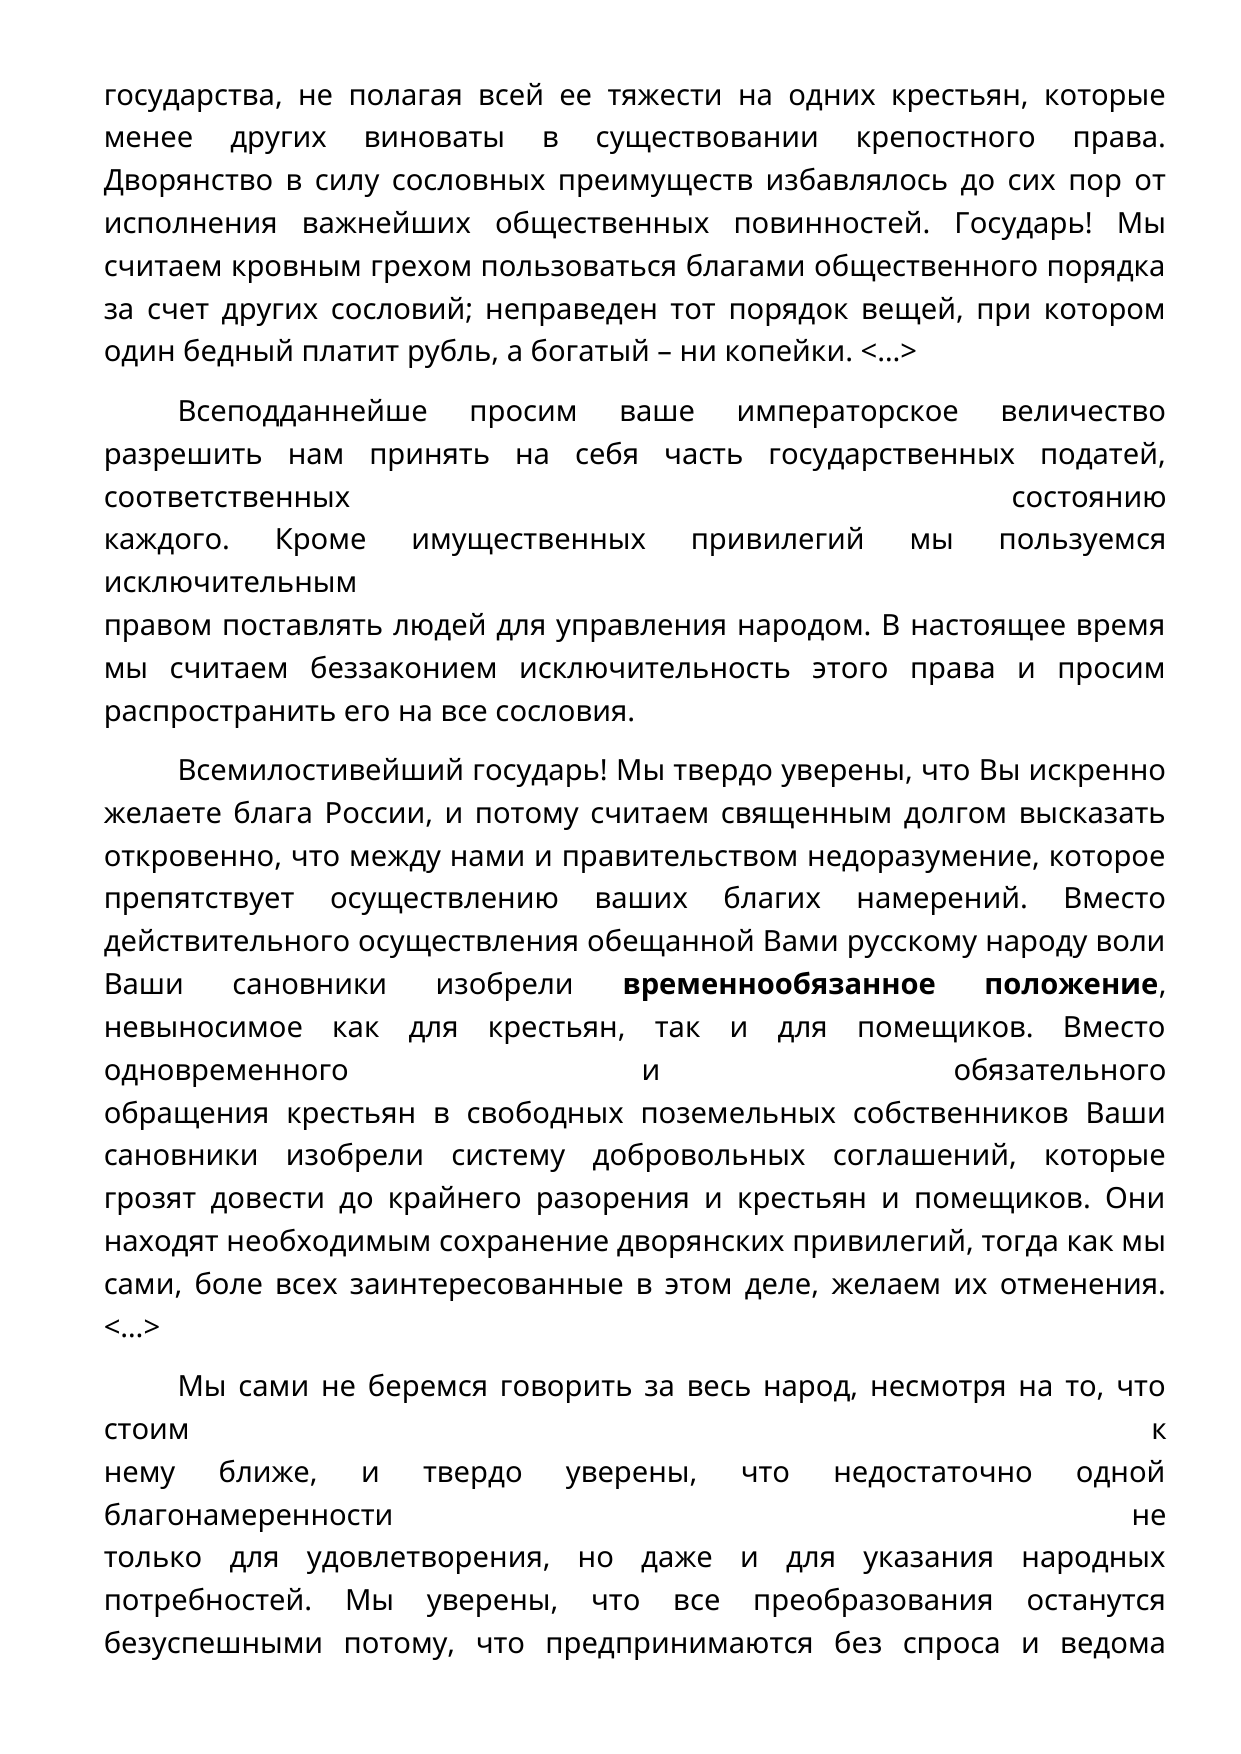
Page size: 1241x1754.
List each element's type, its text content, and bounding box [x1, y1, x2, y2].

text Всемилостивейший государь! Мы твердо уверены, что Вы искренно желаете блага России, и потому считаем священным долгом высказать откровенно, что между нами и правительством недоразумение, которое препятствует осуществлению ваших благих намерений. Вместо действительного осуществления обещанной Вами русскому народу воли Ваши сановники изобрели временнообязанное положение, невыносимое как для крестьян, так и для помещиков. Вместо одновременного и обязательного обращения крестьян в свободных поземельных собственников Ваши сановники изобрели систему добровольных соглашений, которые грозят довести до крайнего разорения и крестьян и помещиков. Они находят необходимым сохранение дворянских привилегий, тогда как мы сами, боле всех заинтересованные в этом деле, желаем их отменения. <…> [103, 749, 1167, 1346]
text Всеподданнейше просим ваше императорское величество разрешить нам принять на себя часть государственных податей, соответственных состоянию каждого. Кроме имущественных привилегий мы пользуемся исключительным правом поставлять людей для управления народом. В настоящее время мы считаем беззаконием исключительность этого права и просим распространить его на все сословия. [103, 390, 1167, 729]
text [103, 1365, 1167, 1662]
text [103, 74, 1167, 370]
